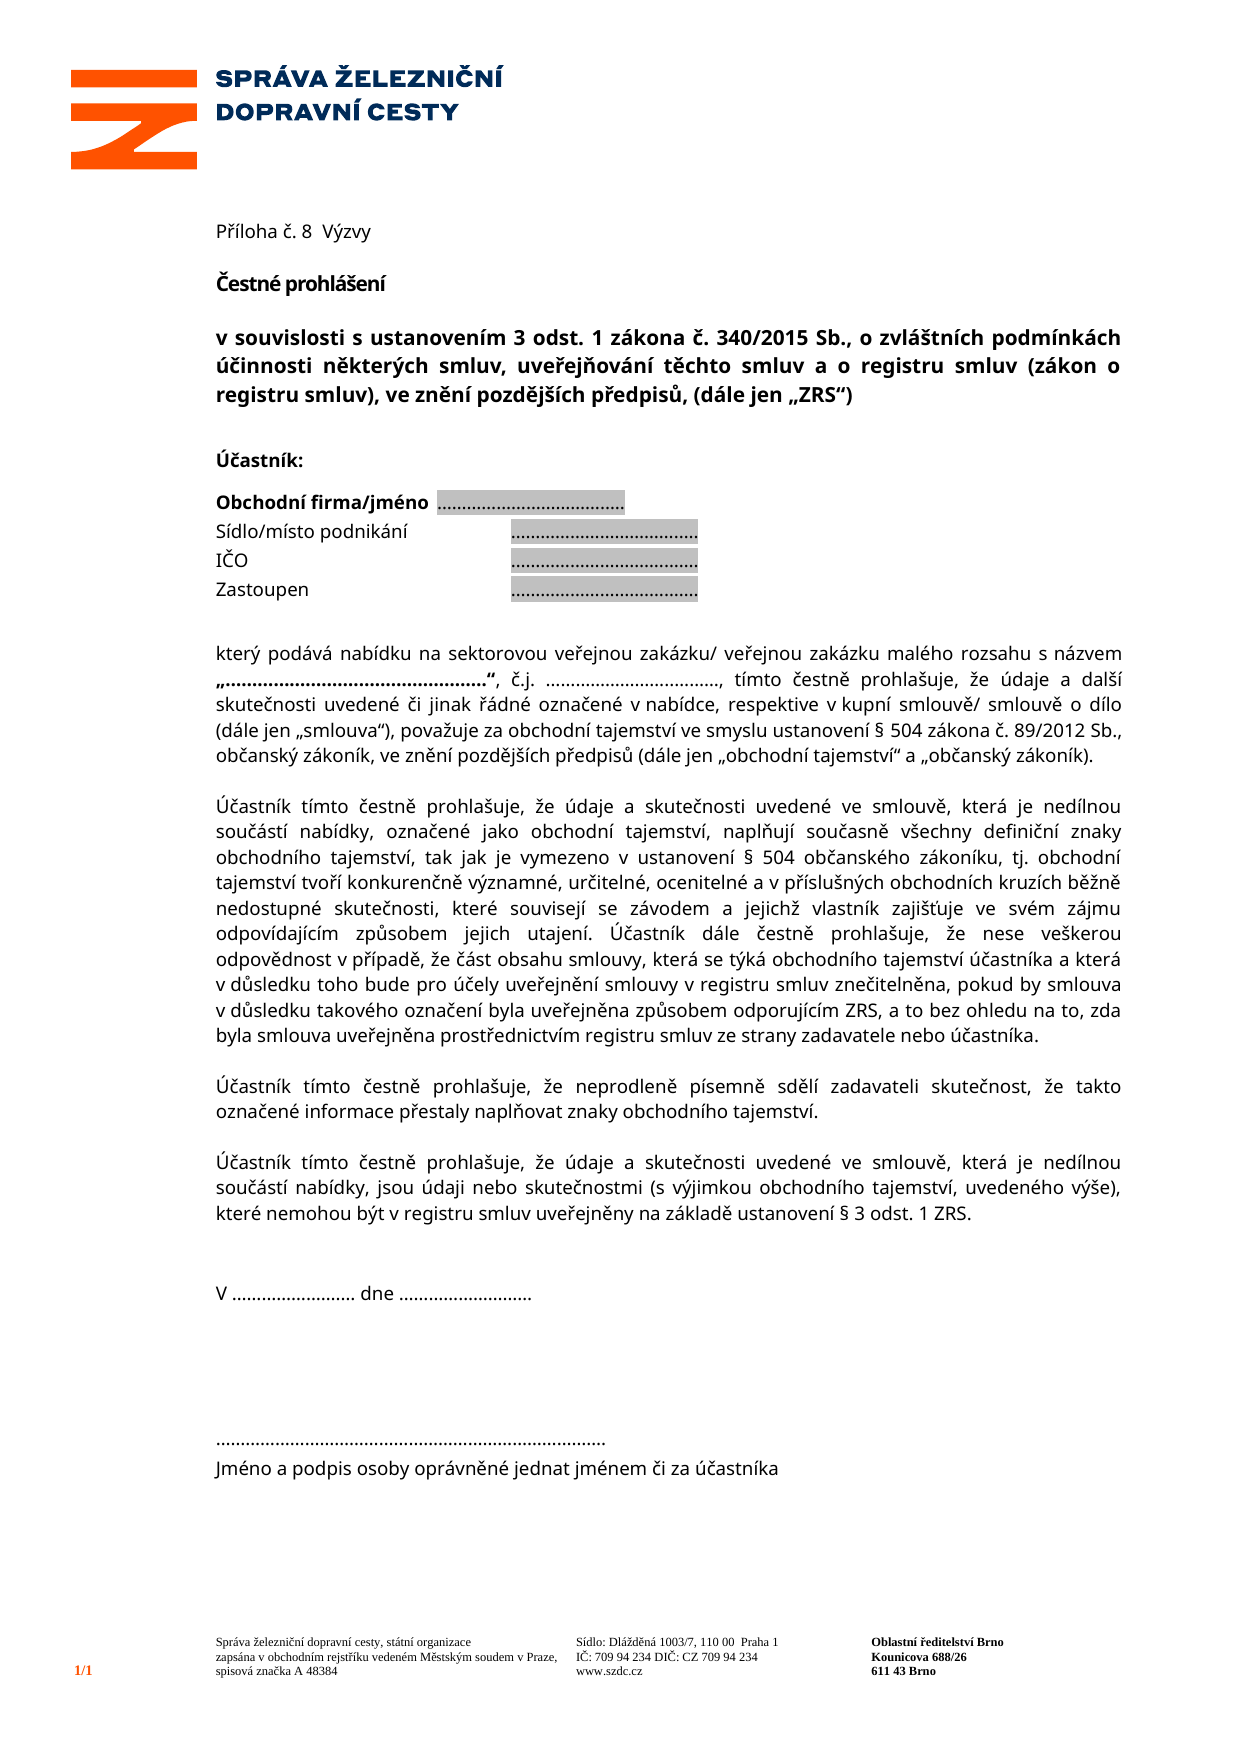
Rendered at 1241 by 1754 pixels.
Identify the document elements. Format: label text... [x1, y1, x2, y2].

text v souvislosti s ustanovením 3 odst. 1 zákona č. 340/2015 Sb., o zvláštních podmínkách účinnosti některých smluv, uveřejňování těchto smluv a o registru smluv (zákon o registru smluv), ve znění pozdějších předpisů, (dále jen „ZRS“) [216, 323, 1122, 408]
text IČO ………………………….……. [216, 544, 1122, 573]
text Účastník tímto čestně prohlašuje, že údaje a skutečnosti uvedené ve smlouvě, která je nedílnou součástí nabídky, označené jako obchodní tajemství, naplňují současně všechny definiční znaky obchodního tajemství, tak jak je vymezeno v ustanovení § 504 občanského zákoníku, tj. obchodní tajemství tvoří konkurenčně významné, určitelné, ocenitelné a v příslušných obchodních kruzích běžně nedostupné skutečnosti, které souvisejí se závodem a jejichž vlastník zajišťuje ve svém zájmu odpovídajícím způsobem jejich utajení. Účastník dále čestně prohlašuje, že nese veškerou odpovědnost v případě, že část obsahu smlouvy, která se týká obchodního tajemství účastníka a která v důsledku toho bude pro účely uveřejnění smlouvy v registru smluv znečitelněna, pokud by smlouva v důsledku takového označení byla uveřejněna způsobem odporujícím ZRS, a to bez ohledu na to, zda byla smlouva uveřejněna prostřednictvím registru smluv ze strany zadavatele nebo účastníka. [216, 793, 1122, 1048]
text Jméno a podpis osoby oprávněné jednat jménem či za účastníka [216, 1451, 1121, 1480]
text Sídlo/místo podnikání …………………………….…. [216, 515, 1122, 544]
text Účastník tímto čestně prohlašuje, že neprodleně písemně sdělí zadavateli skutečnost, že takto označené informace přestaly naplňovat znaky obchodního tajemství. [216, 1073, 1122, 1124]
text V ………………….… dne ……………………… [216, 1276, 1121, 1305]
text Obchodní firma/jméno …………………………….…. [216, 486, 1122, 515]
title Čestné prohlášení [216, 269, 1122, 298]
text Účastník: [216, 443, 1122, 474]
text Zastoupen ……………………….………. [216, 573, 1122, 602]
text Příloha č. 8 Výzvy [216, 218, 1122, 244]
text který podává nabídku na sektorovou veřejnou zakázku/ veřejnou zakázku malého rozsahu s názvem „…………………….……………………“, č.j. ……………………..………, tímto čestně prohlašuje, že údaje a další skutečnosti uvedené či jinak řádné označené v nabídce, respektive v kupní smlouvě/ smlouvě o dílo (dále jen „smlouva“), považuje za obchodní tajemství ve smyslu ustanovení § 504 zákona č. 89/2012 Sb., občanský zákoník, ve znění pozdějších předpisů (dále jen „obchodní tajemství“ a „občanský zákoník). [216, 640, 1122, 768]
text ……………………………………………………………………. [216, 1422, 1121, 1451]
text Účastník tímto čestně prohlašuje, že údaje a skutečnosti uvedené ve smlouvě, která je nedílnou součástí nabídky, jsou údaji nebo skutečnostmi (s výjimkou obchodního tajemství, uvedeného výše), které nemohou být v registru smluv uveřejněny na základě ustanovení § 3 odst. 1 ZRS. [216, 1149, 1122, 1226]
